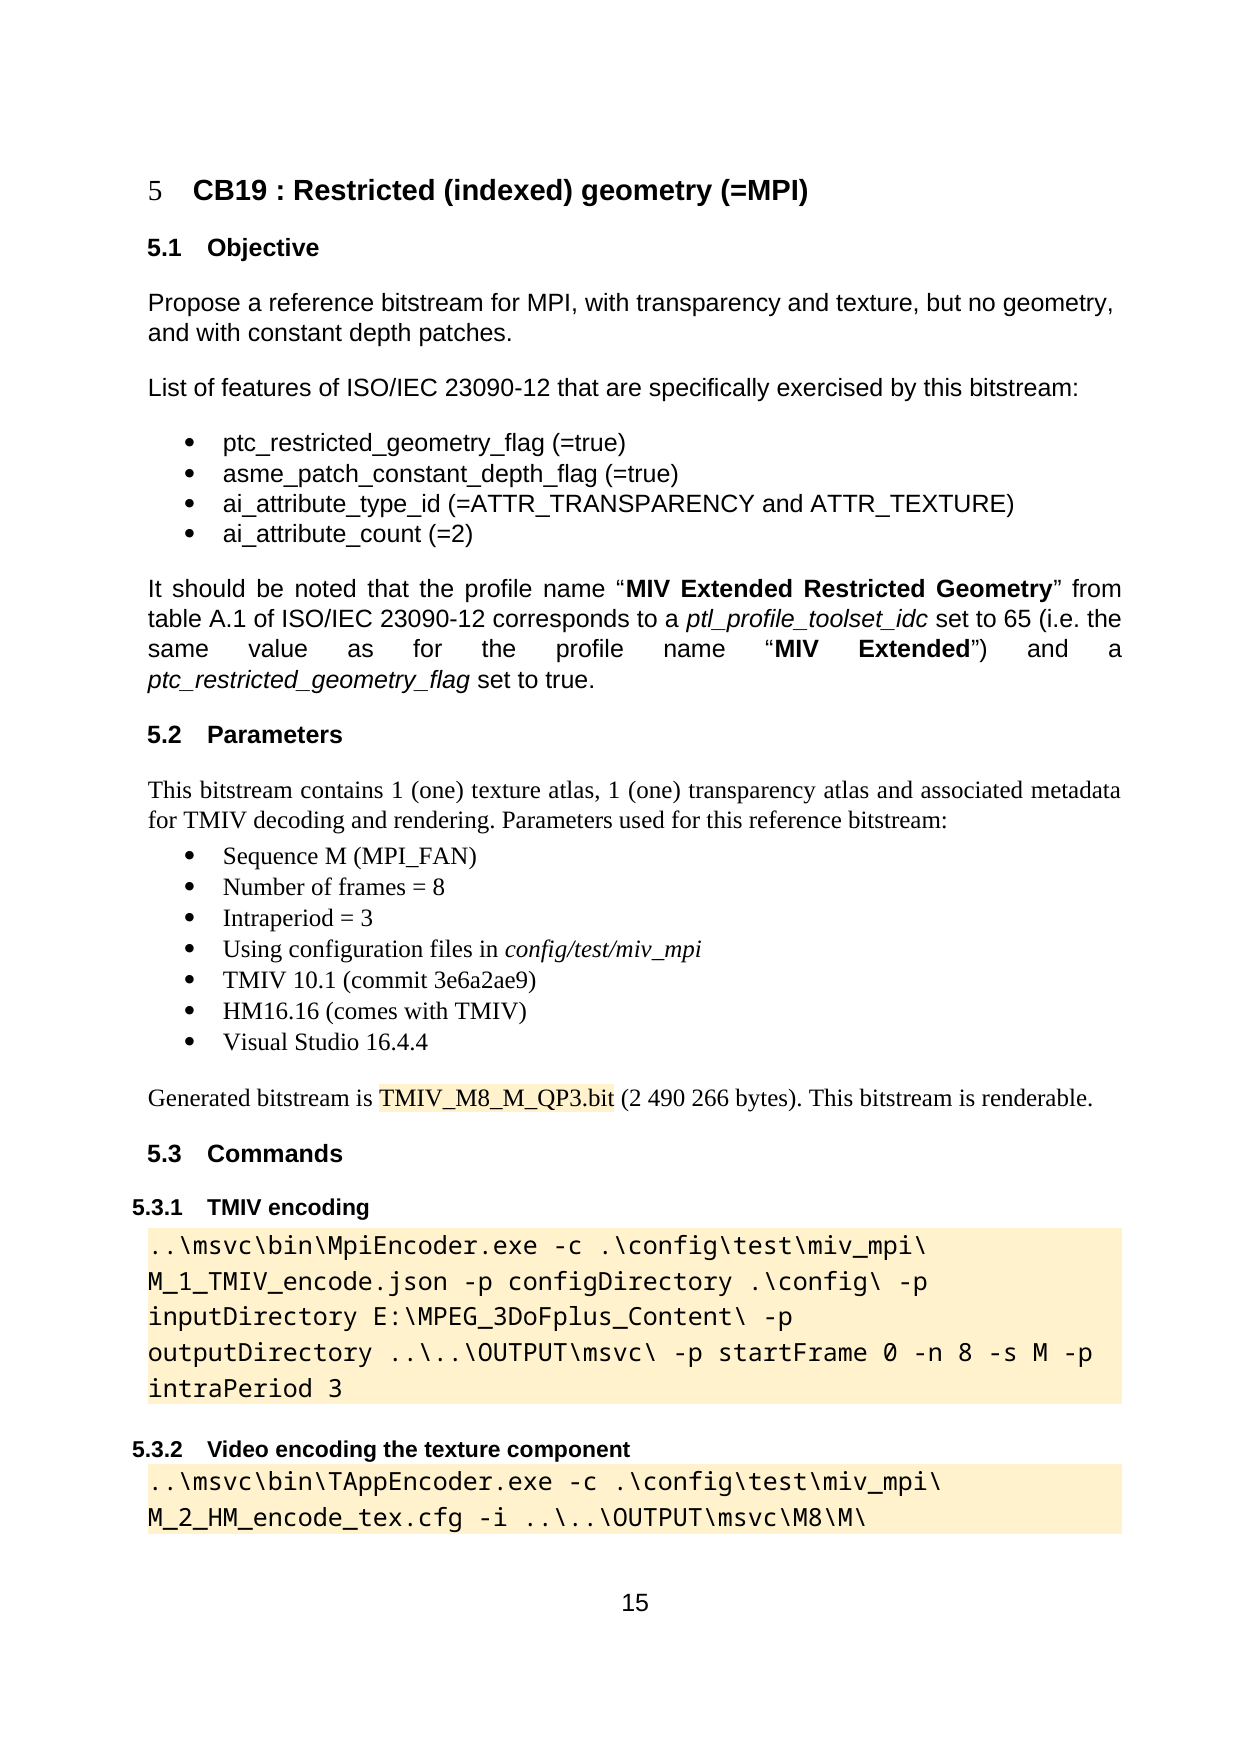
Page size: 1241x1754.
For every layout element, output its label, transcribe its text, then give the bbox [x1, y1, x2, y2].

list HM16.16 (comes with TMIV) [185, 996, 1122, 1025]
list ai_attribute_type_id (=ATTR_TRANSPARENCY and ATTR_TEXTURE) [185, 489, 1122, 518]
list Sequence M (MPI_FAN) [185, 841, 1122, 870]
subtitle Commands [147, 1139, 1122, 1167]
subtitle Video encoding the texture component [132, 1436, 1122, 1463]
subtitle Parameters [147, 720, 1122, 748]
list Number of frames = 8 [185, 872, 1122, 901]
text This bitstream contains 1 (one) texture atlas, 1 (one) transparency atlas and associated metadata for TMIV decoding and rendering. Parameters used for this reference bitstream: [148, 775, 1122, 834]
text Propose a reference bitstream for MPI, with transparency and texture, but no geometry, and with constant depth patches. [148, 288, 1122, 347]
list TMIV 10.1 (commit 3e6a2ae9) [185, 965, 1122, 994]
list asme_patch_constant_depth_flag (=true) [185, 459, 1122, 487]
list ptc_restricted_geometry_flag (=true) [185, 428, 1122, 457]
list Visual Studio 16.4.4 [185, 1027, 1122, 1056]
text List of features of ISO/IEC 23090-12 that are specifically exercised by this bitstream: [148, 373, 1122, 402]
list ai_attribute_count (=2) [185, 519, 1122, 548]
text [148, 1464, 1122, 1534]
list Intraperiod = 3 [185, 903, 1122, 932]
text Generated bitstream is TMIV_M8_M_QP3.bit (2 490 266 bytes). This bitstream is renderable. [148, 1083, 1122, 1112]
text ..\msvc\bin\MpiEncoder.exe -c .\config\test\miv_mpi\M_1_TMIV_encode.json -p configDirectory .\config\ -p inputDirectory E:\MPEG_3DoFplus_Content\ -p outputDirectory ..\..\OUTPUT\msvc\ -p startFrame 0 -n 8 -s M -p intraPeriod 3 [148, 1228, 1122, 1404]
text It should be noted that the profile name “MIV Extended Restricted Geometry” from table A.1 of ISO/IEC 23090-12 corresponds to a ptl_profile_toolset_idc set to 65 (i.e. the same value as for the profile name “MIV Extended”) and a ptc_restricted_geometry_flag set to true. [148, 574, 1122, 693]
subtitle TMIV encoding [132, 1194, 1122, 1220]
subtitle CB19 : Restricted (indexed) geometry (=MPI) [148, 173, 1122, 206]
subtitle Objective [147, 233, 1122, 262]
list Using configuration files in config/test/miv_mpi [185, 934, 1122, 963]
